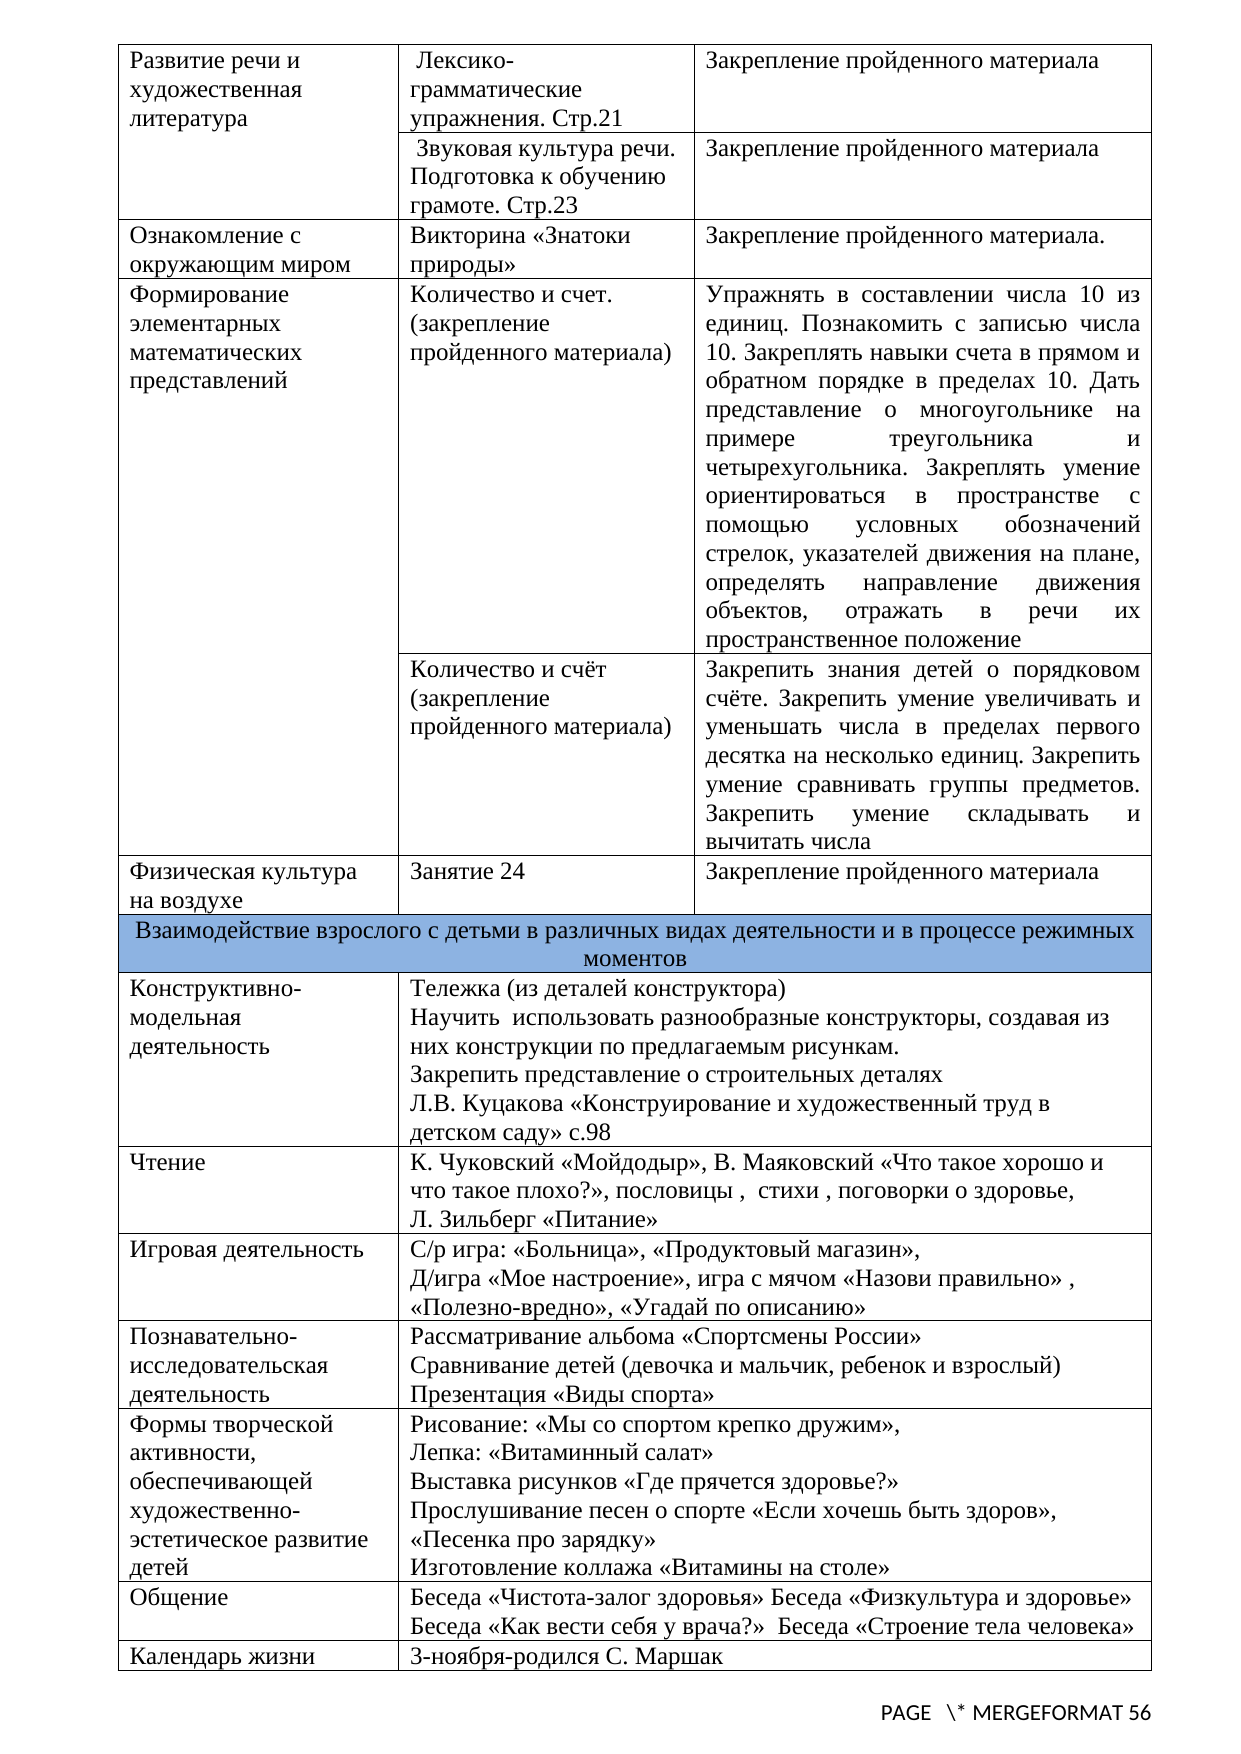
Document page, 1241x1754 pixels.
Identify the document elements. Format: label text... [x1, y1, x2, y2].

table_cell Конструктивно-модельная деятельность [119, 973, 398, 1146]
table_cell Занятие 24 [399, 856, 694, 914]
table_cell Беседа «Чистота-залог здоровья» Беседа «Физкультура и здоровье» Беседа «Как вести себя у врача?» Беседа «Строение тела человека» [399, 1582, 1151, 1640]
table_cell Формирование элементарных математических представлений [119, 279, 398, 855]
table_cell К. Чуковский «Мойдодыр», В. Маяковский «Что такое хорошо и что такое плохо?», пословицы , стихи , поговорки о здоровье, Л. Зильберг «Питание» [399, 1147, 1151, 1233]
table_cell Звуковая культура речи. Подготовка к обучению грамоте. Стр.23 [399, 133, 694, 219]
table_cell Общение [119, 1582, 398, 1640]
table_cell Ознакомление с окружающим миром [119, 220, 398, 278]
table_cell Количество и счет. (закрепление пройденного материала) [399, 279, 694, 653]
table_cell Тележка (из деталей конструктора) Научить использовать разнообразные конструкторы, создавая из них конструкции по предлагаемым рисункам. Закрепить представление о строительных деталях Л.В. Куцакова «Конструирование и художественный труд в детском саду» с.98 [399, 973, 1151, 1146]
table_cell Рассматривание альбома «Спортсмены России» Сравнивание детей (девочка и мальчик, ребенок и взрослый) Презентация «Виды спорта» [399, 1321, 1151, 1408]
table_cell Количество и счёт (закрепление пройденного материала) [399, 654, 694, 855]
table_cell Физическая культура на воздухе [119, 856, 398, 914]
table_cell Развитие речи и художественная литература [119, 45, 398, 219]
table_cell Познавательно- исследовательская деятельность [119, 1321, 398, 1408]
table_cell Упражнять в составлении числа 10 из единиц. Познакомить с записью числа 10. Закреплять навыки счета в прямом и обратном порядке в пределах 10. Дать представление о многоугольнике на примере треугольника и четырехугольника. Закреплять умение ориентироваться в пространстве с помощью условных обозначений стрелок, указателей движения на плане, определять направление движения объектов, отражать в речи их пространственное положение [695, 279, 1151, 653]
table_cell Рисование: «Мы со спортом крепко дружим», Лепка: «Витаминный салат» Выставка рисунков «Где прячется здоровье?» Прослушивание песен о спорте «Если хочешь быть здоров», «Песенка про зарядку» Изготовление коллажа «Витамины на столе» [399, 1409, 1151, 1581]
table_cell С/р игра: «Больница», «Продуктовый магазин», Д/игра «Мое настроение», игра с мячом «Назови правильно» , «Полезно-вредно», «Угадай по описанию» [399, 1234, 1151, 1320]
table_cell Взаимодействие взрослого с детьми в различных видах деятельности и в процессе режимных моментов [119, 915, 1151, 972]
table_cell Закрепление пройденного материала [695, 133, 1151, 219]
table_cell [399, 1641, 1151, 1669]
table_cell Закрепить знания детей о порядковом счёте. Закрепить умение увеличивать и уменьшать числа в пределах первого десятка на несколько единиц. Закрепить умение сравнивать группы предметов. Закрепить умение складывать и вычитать числа [695, 654, 1151, 855]
table_cell Игровая деятельность [119, 1234, 398, 1320]
table_cell Календарь жизни [119, 1641, 398, 1669]
table_cell Формы творческой активности, обеспечивающей художественно-эстетическое развитие детей [119, 1409, 398, 1581]
table_cell Закрепление пройденного материала [695, 856, 1151, 914]
table_cell Викторина «Знатоки природы» [399, 220, 694, 278]
table_cell Закрепление пройденного материала. [695, 220, 1151, 278]
table_cell Закрепление пройденного материала [695, 45, 1151, 132]
table_cell Чтение [119, 1147, 398, 1233]
table_cell Лексико-грамматические упражнения. Стр.21 [399, 45, 694, 132]
